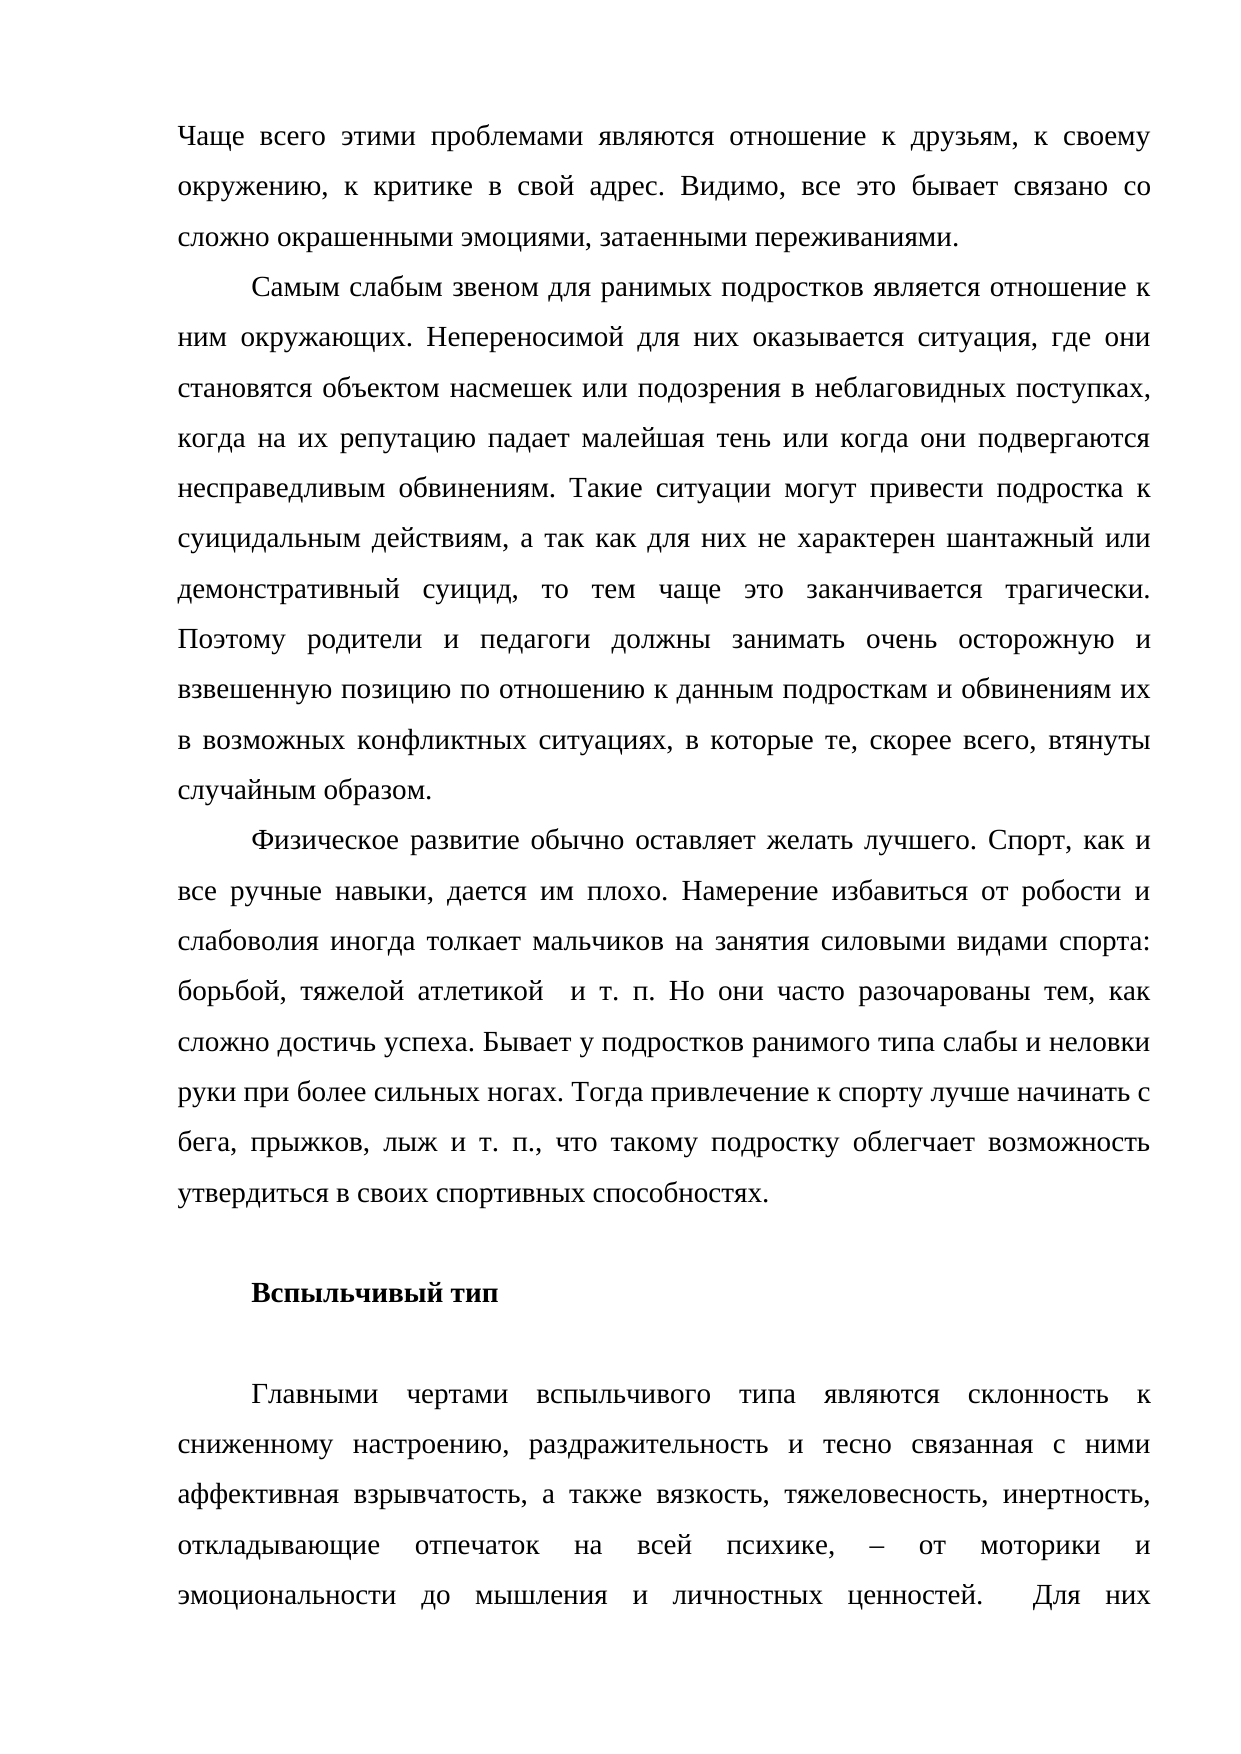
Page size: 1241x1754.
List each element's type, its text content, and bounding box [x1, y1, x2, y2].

text Вспыльчивый тип [177, 1275, 1152, 1309]
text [177, 1376, 1152, 1611]
text Физическое развитие обычно оставляет желать лучшего. Спорт, как и все ручные навыки, дается им плохо. Намерение избавиться от робости и слабоволия иногда толкает мальчиков на занятия силовыми видами спорта: борьбой, тяжелой атлетикой и т. п. Но они часто разочарованы тем, как сложно достичь успеха. Бывает у подростков ранимого типа слабы и неловки руки при более сильных ногах. Тогда привлечение к спорту лучше начинать с бега, прыжков, лыж и т. п., что такому подростку облегчает возможность утвердиться в своих спортивных способностях. [177, 822, 1152, 1208]
text Самым слабым звеном для ранимых подростков является отношение к ним окружающих. Непереносимой для них оказывается ситуация, где они становятся объектом насмешек или подозрения в неблаговидных поступках, когда на их репутацию падает малейшая тень или когда они подвергаются несправедливым обвинениям. Такие ситуации могут привести подростка к суицидальным действиям, а так как для них не характерен шантажный или демонстративный суицид, то тем чаще это заканчивается трагически. Поэтому родители и педагоги должны занимать очень осторожную и взвешенную позицию по отношению к данным подросткам и обвинениям их в возможных конфликтных ситуациях, в которые те, скорее всего, втянуты случайным образом. [177, 269, 1152, 806]
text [177, 118, 1152, 252]
